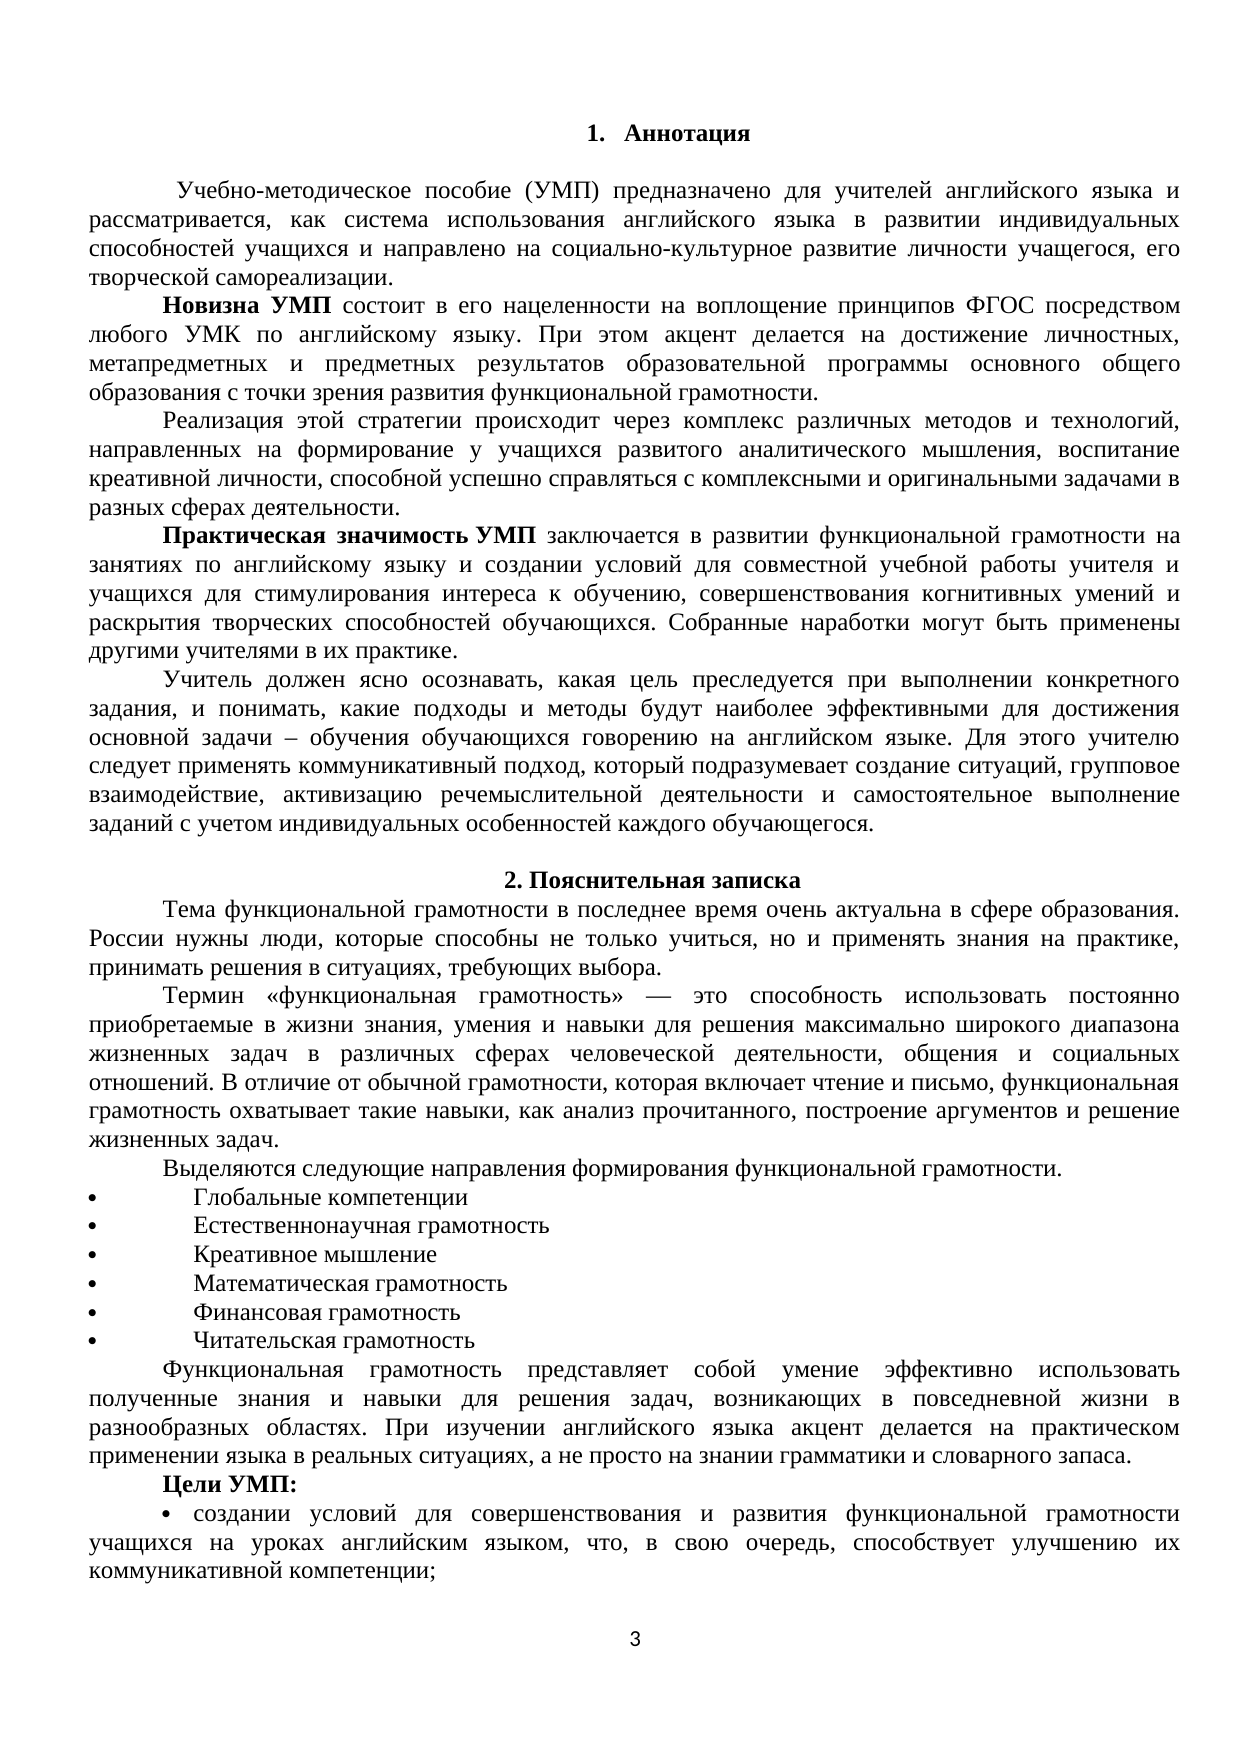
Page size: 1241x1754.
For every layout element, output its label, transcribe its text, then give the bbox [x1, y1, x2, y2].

list Математическая грамотность [88, 1268, 1181, 1297]
text Термин «функциональная грамотность» — это способность использовать постоянно приобретаемые в жизни знания, умения и навыки для решения максимально широкого диапазона жизненных задач в различных сферах человеческой деятельности, общения и социальных отношений. В отличие от обычной грамотности, которая включает чтение и письмо, функциональная грамотность охватывает такие навыки, как анализ прочитанного, построение аргументов и решение жизненных задач. [88, 981, 1181, 1153]
list создании условий для совершенствования и развития функциональной грамотности учащихся на уроках английским языком, что, в свою очередь, способствует улучшению их коммуникативной компетенции; [88, 1498, 1181, 1584]
list 2. Пояснительная записка [124, 866, 1181, 894]
text Функциональная грамотность представляет собой умение эффективно использовать полученные знания и навыки для решения задач, возникающих в повседневной жизни в разнообразных областях. При изучении английского языка акцент делается на практическом применении языка в реальных ситуациях, а не просто на знании грамматики и словарного запаса. [88, 1354, 1181, 1469]
list Финансовая грамотность [88, 1297, 1181, 1326]
list Естественнонаучная грамотность [88, 1211, 1181, 1239]
list Читательская грамотность [88, 1326, 1181, 1354]
text Учебно-методическое пособие (УМП) предназначено для учителей английского языка и рассматривается, как система использования английского языка в развитии индивидуальных способностей учащихся и направлено на социально-культурное развитие личности учащегося, его творческой самореализации. [88, 176, 1181, 291]
text Новизна УМП состоит в его нацеленности на воплощение принципов ФГОС посредством любого УМК по английскому языку. При этом акцент делается на достижение личностных, метапредметных и предметных результатов образовательной программы основного общего образования с точки зрения развития функциональной грамотности. [88, 291, 1181, 406]
text Практическая значимость УМП заключается в развитии функциональной грамотности на занятиях по английскому языку и создании условий для совместной учебной работы учителя и учащихся для стимулирования интереса к обучению, совершенствования когнитивных умений и раскрытия творческих способностей обучающихся. Собранные наработки могут быть применены другими учителями в их практике. [88, 521, 1181, 664]
list Аннотация [156, 118, 1181, 147]
text Учитель должен ясно осознавать, какая цель преследуется при выполнении конкретного задания, и понимать, какие подходы и методы будут наиболее эффективными для достижения основной задачи – обучения обучающихся говорению на английском языке. Для этого учителю следует применять коммуникативный подход, который подразумевает создание ситуаций, групповое взаимодействие, активизацию речемыслительной деятельности и самостоятельное выполнение заданий с учетом индивидуальных особенностей каждого обучающегося. [88, 664, 1181, 837]
list Креативное мышление [88, 1239, 1181, 1268]
text Выделяются следующие направления формирования функциональной грамотности. [88, 1153, 1181, 1182]
text Тема функциональной грамотности в последнее время очень актуальна в сфере образования. России нужны люди, которые способны не только учиться, но и применять знания на практике, принимать решения в ситуациях, требующих выбора. [88, 894, 1181, 981]
text Цели УМП: [74, 1469, 1181, 1498]
text Реализация этой стратегии происходит через комплекс различных методов и технологий, направленных на формирование у учащихся развитого аналитического мышления, воспитание креативной личности, способной успешно справляться с комплексными и оригинальными задачами в разных сферах деятельности. [88, 406, 1181, 521]
list Глобальные компетенции [88, 1182, 1181, 1211]
